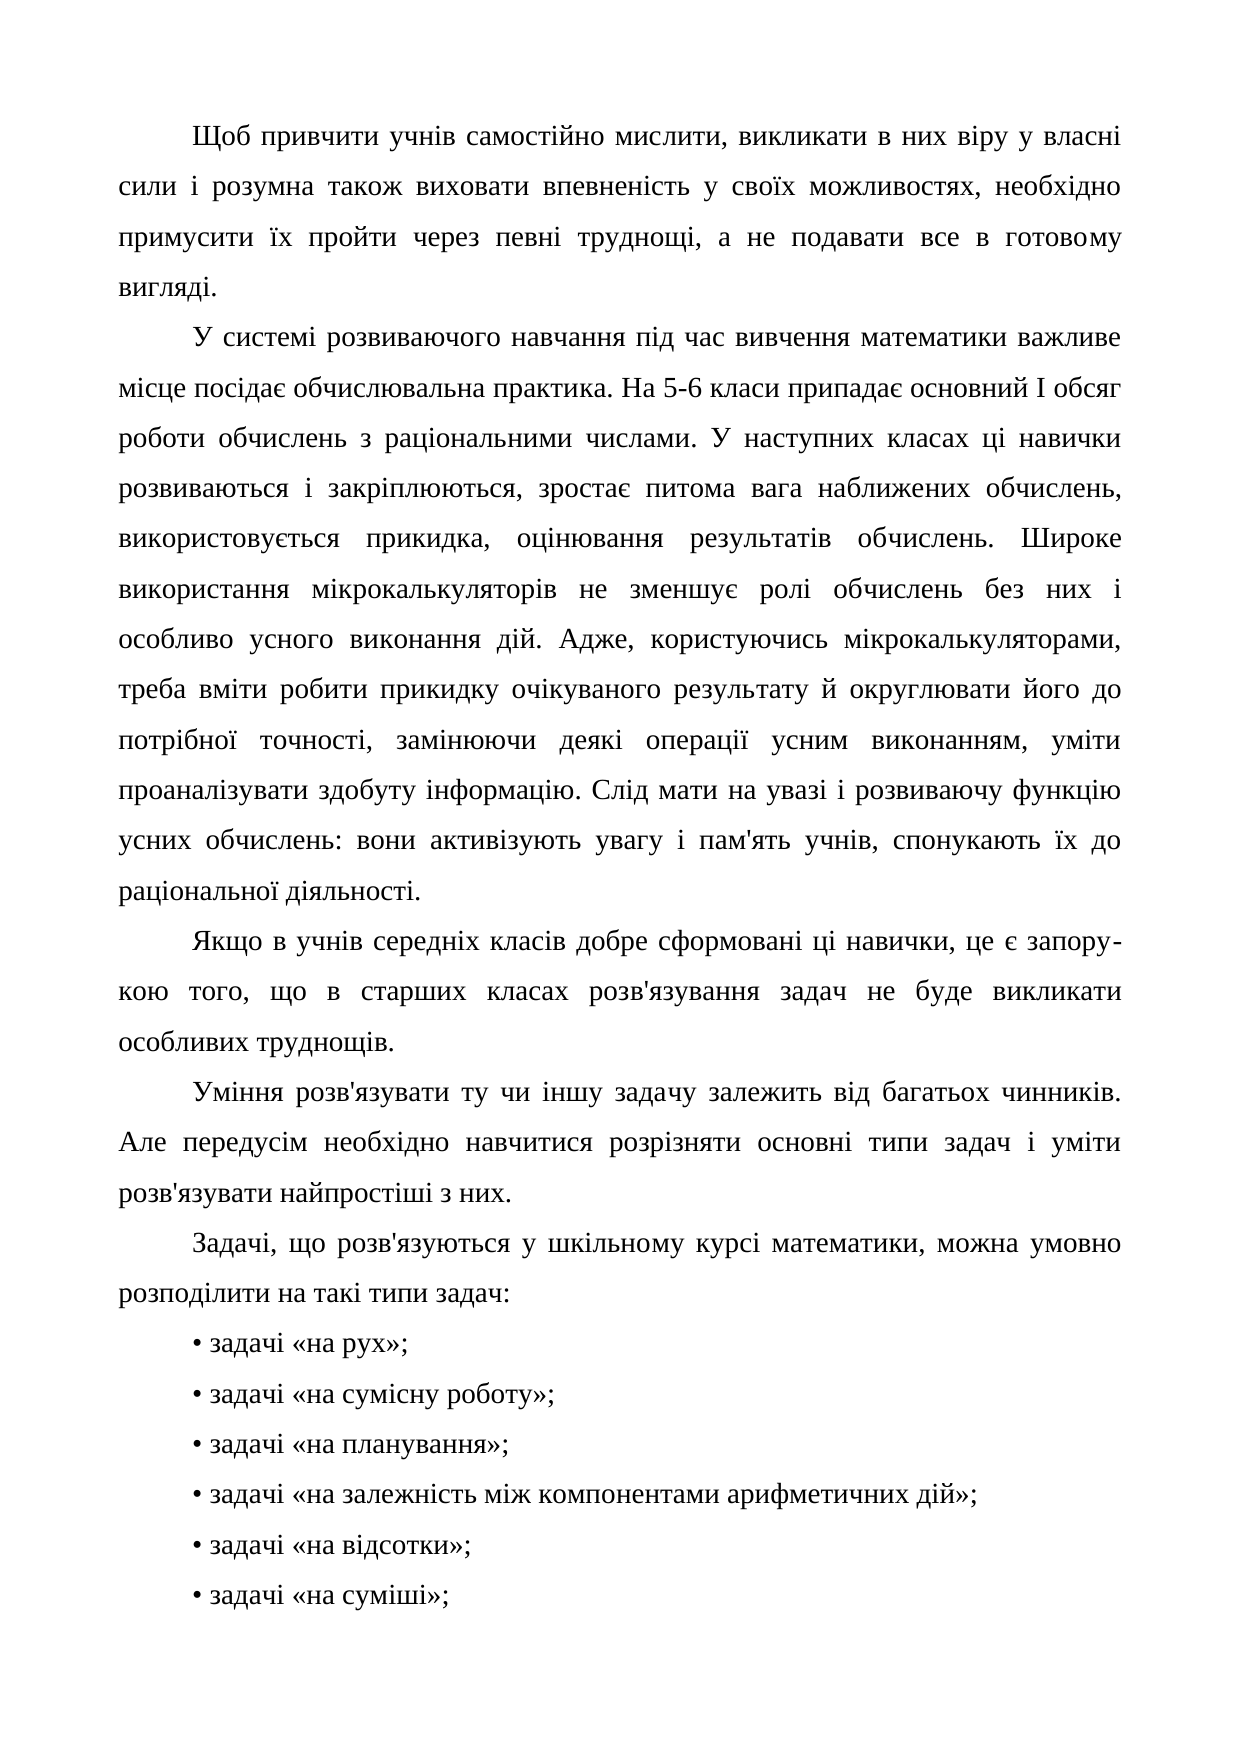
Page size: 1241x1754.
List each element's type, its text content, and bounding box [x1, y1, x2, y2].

text • задачі «на планування»; [192, 1426, 1122, 1460]
text • задачі «на рух»; [192, 1326, 1122, 1359]
text • задачі «на залежність між компонентами арифметичних дій»; [192, 1477, 1122, 1510]
text Уміння розв'язувати ту чи іншу задачу залежить від багатьох чинників. Але передусім необхідно навчитися розрізняти основні типи задач і уміти розв'язувати найпростіші з них. [118, 1074, 1122, 1208]
text Задачі, що розв'язуються у шкільному курсі математики, можна умовно розподілити на такі типи задач: [118, 1225, 1122, 1309]
text У системі розвиваючого навчання під час вивчення математики важливе місце посідає обчислювальна практика. На 5-6 класи припадає основний І обсяг роботи обчислень з раціональними числами. У наступних класах ці навички розвиваються і закріплюються, зростає питома вага наближених обчислень, використовується прикидка, оцінювання результатів обчислень. Широке використання мікрокалькуляторів не зменшує ролі обчислень без них і особливо усного виконання дій. Адже, користуючись мікрокалькуляторами, треба вміти робити прикидку очікуваного результату й округлювати його до потрібної точності, замінюючи деякі операції усним виконанням, уміти проаналізувати здобуту інформацію. Слід мати на увазі і розвиваючу функцію усних обчислень: вони активізують увагу і пам'ять учнів, спонукають їх до раціональної діяльності. [118, 319, 1122, 906]
text • задачі «на суміші»; [192, 1577, 1122, 1611]
text • задачі «на сумісну роботу»; [192, 1376, 1122, 1409]
text • задачі «на відсотки»; [192, 1527, 1122, 1560]
text Щоб привчити учнів самостійно мислити, викликати в них віру у власні сили і розумна також виховати впевненість у своїх можливостях, необхідно примусити їх пройти через певні труднощі, а не подавати все в готовому вигляді. [118, 118, 1122, 303]
text Якщо в учнів середніх класів добре сформовані ці навички, це є запорукою того, що в старших класах розв'язування задач не буде викликати особливих труднощів. [118, 923, 1122, 1057]
